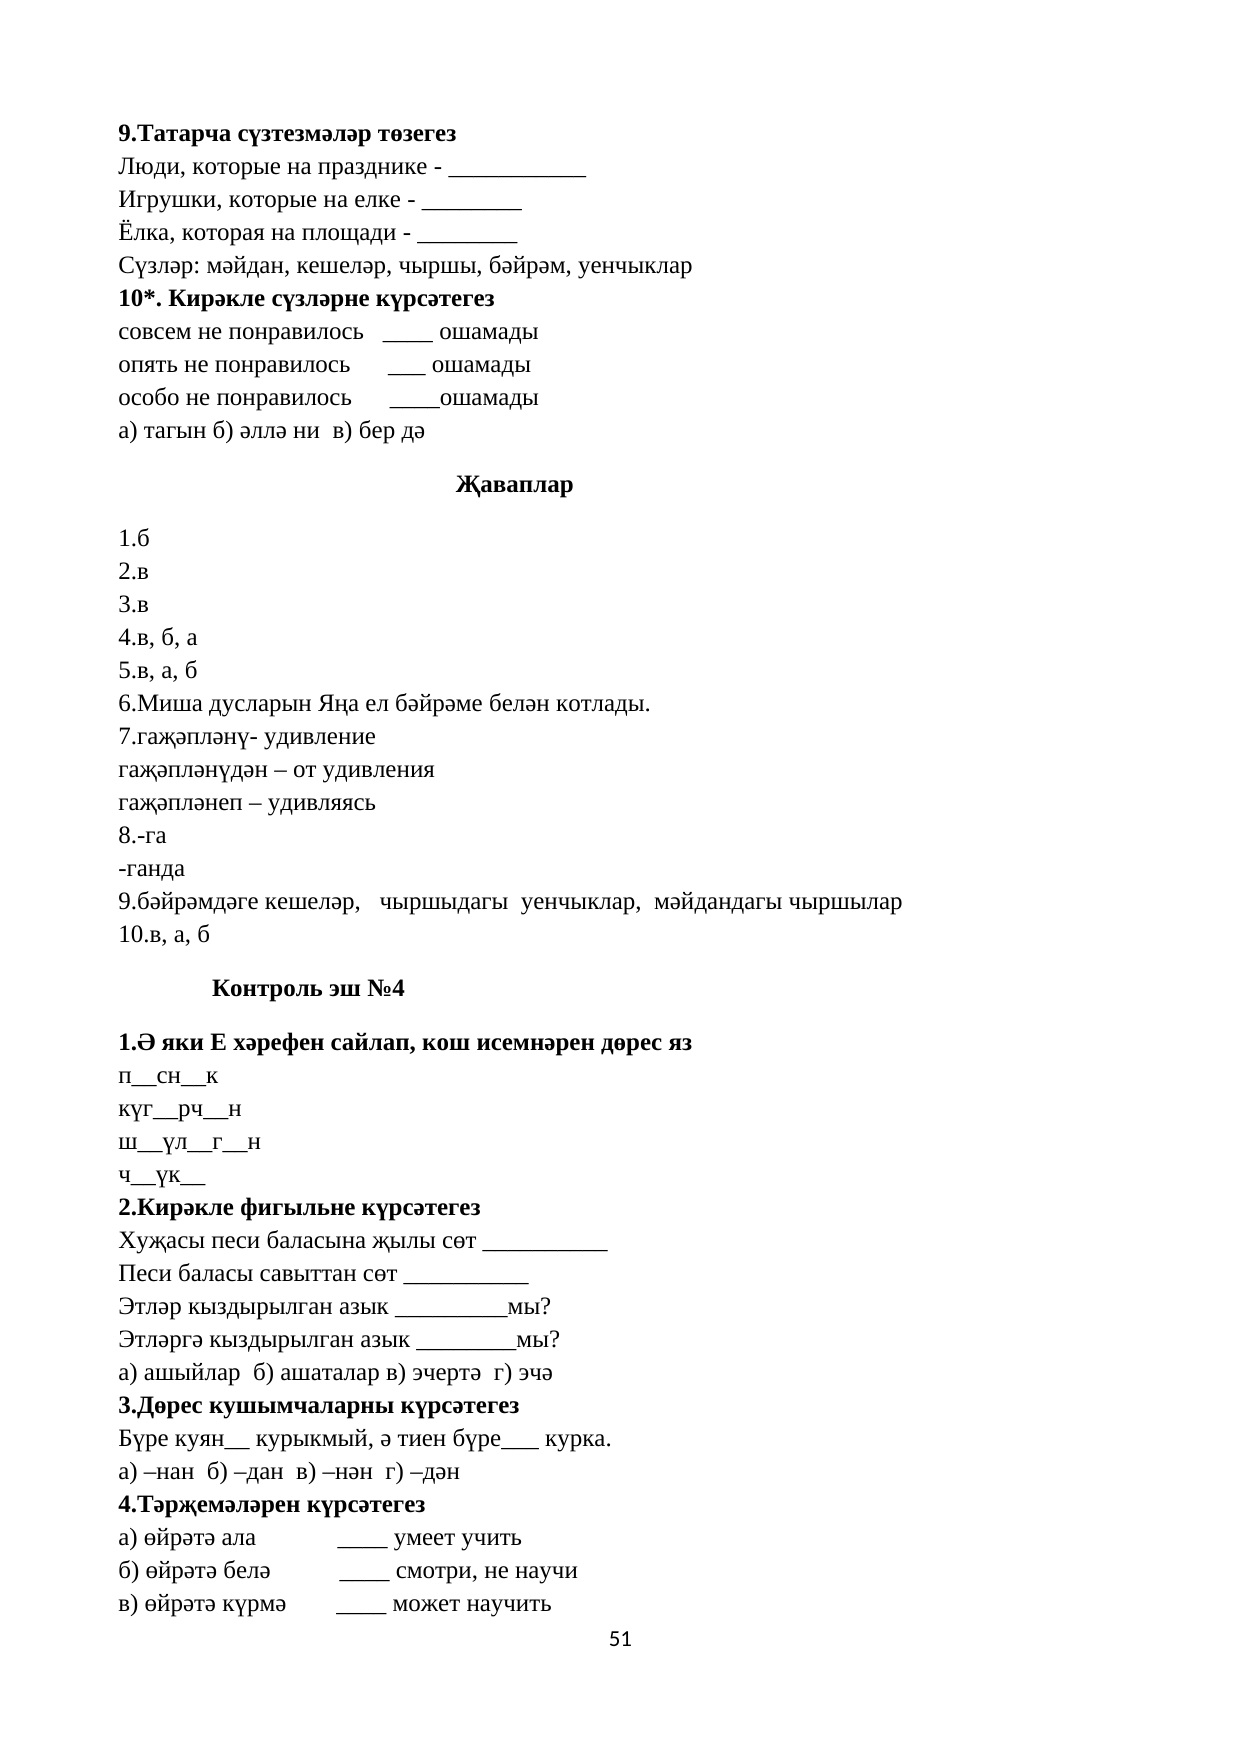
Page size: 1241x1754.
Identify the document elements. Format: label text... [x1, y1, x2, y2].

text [118, 118, 1122, 444]
text Җаваплар [118, 469, 1122, 498]
text Контроль эш №4 [118, 973, 1122, 1002]
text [118, 1027, 1122, 1617]
text 1.б 2.в 3.в 4.в, б, а 5.в, а, б 6.Миша дусларын Яңа ел бәйрәме белән котлады. 7.гаҗәпләнү- удивление гаҗәпләнүдән – от удивления гаҗәпләнеп – удивляясь 8.-га -ганда 9.бәйрәмдәге кешеләр, чыршыдагы уенчыклар, мәйдандагы чыршылар 10.в, а, б [118, 523, 1122, 948]
